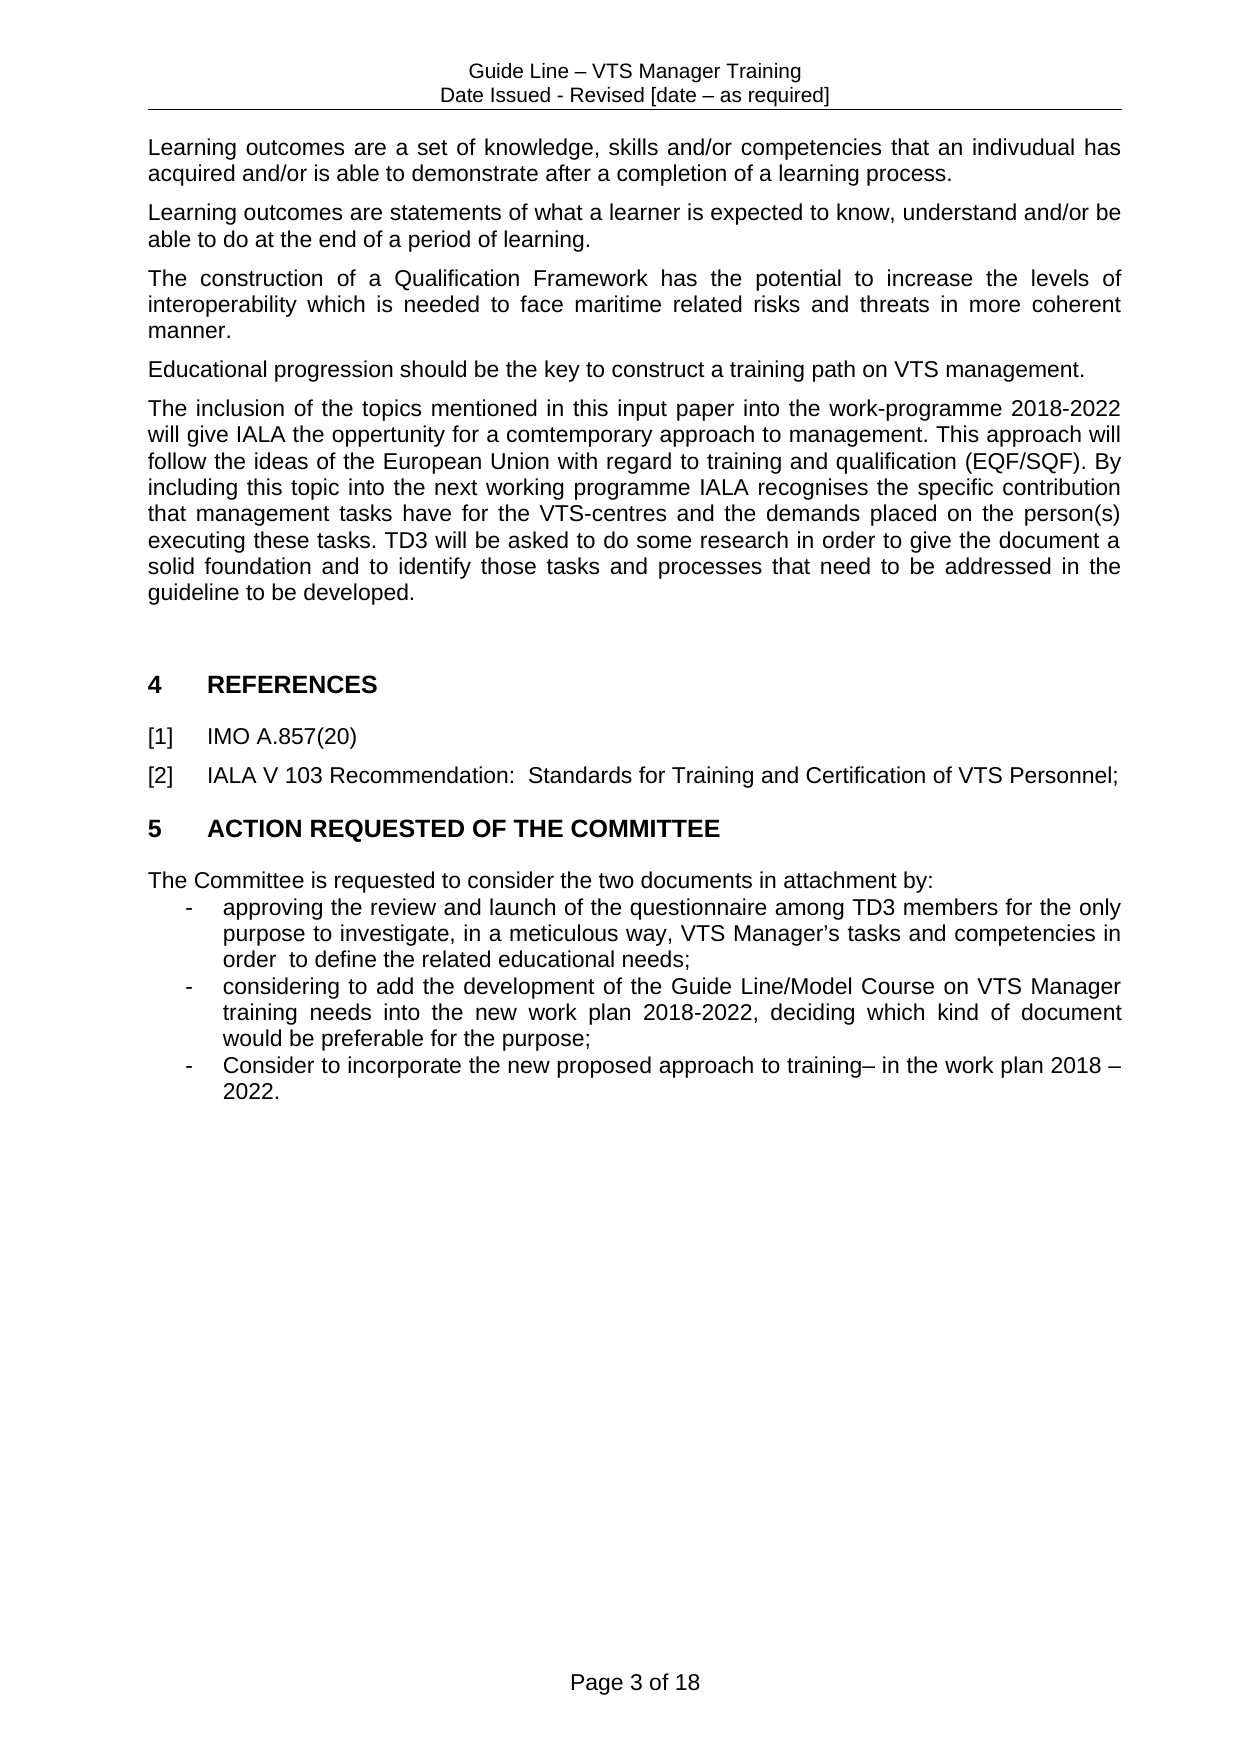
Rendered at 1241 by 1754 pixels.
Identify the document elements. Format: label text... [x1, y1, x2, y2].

text The inclusion of the topics mentioned in this input paper into the work-programme 2018-2022 will give IALA the oppertunity for a comtemporary approach to management. This approach will follow the ideas of the European Union with regard to training and qualification (EQF/SQF). By including this topic into the next working programme IALA recognises the specific contribution that management tasks have for the VTS-centres and the demands placed on the person(s) executing these tasks. TD3 will be asked to do some research in order to give the document a solid foundation and to identify those tasks and processes that need to be addressed in the guideline to be developed. [148, 395, 1122, 606]
text IMO A.857(20) [148, 723, 1122, 750]
list Consider to incorporate the new proposed approach to training– in the work plan 2018 – 2022. [185, 1052, 1122, 1104]
text Educational progression should be the key to construct a training path on VTS management. [148, 356, 1122, 382]
list considering to add the development of the Guide Line/Model Course on VTS Manager training needs into the new work plan 2018-2022, deciding which kind of document would be preferable for the purpose; [185, 973, 1122, 1052]
list approving the review and launch of the questionnaire among TD3 members for the only purpose to investigate, in a meticulous way, VTS Manager’s tasks and competencies in order to define the related educational needs; [185, 894, 1122, 973]
text The construction of a Qualification Framework has the potential to increase the levels of interoperability which is needed to face maritime related risks and threats in more coherent manner. [148, 264, 1122, 343]
subtitle References [148, 669, 1122, 698]
text IALA V 103 Recommendation: Standards for Training and Certification of VTS Personnel; [148, 762, 1122, 788]
subtitle Action requested of the Committee [148, 813, 1122, 842]
text Learning outcomes are statements of what a learner is expected to know, understand and/or be able to do at the end of a period of learning. [148, 199, 1122, 252]
text The Committee is requested to consider the two documents in attachment by: [148, 867, 1122, 894]
text Learning outcomes are a set of knowledge, skills and/or competencies that an indivudual has acquired and/or is able to demonstrate after a completion of a learning process. [148, 134, 1122, 187]
